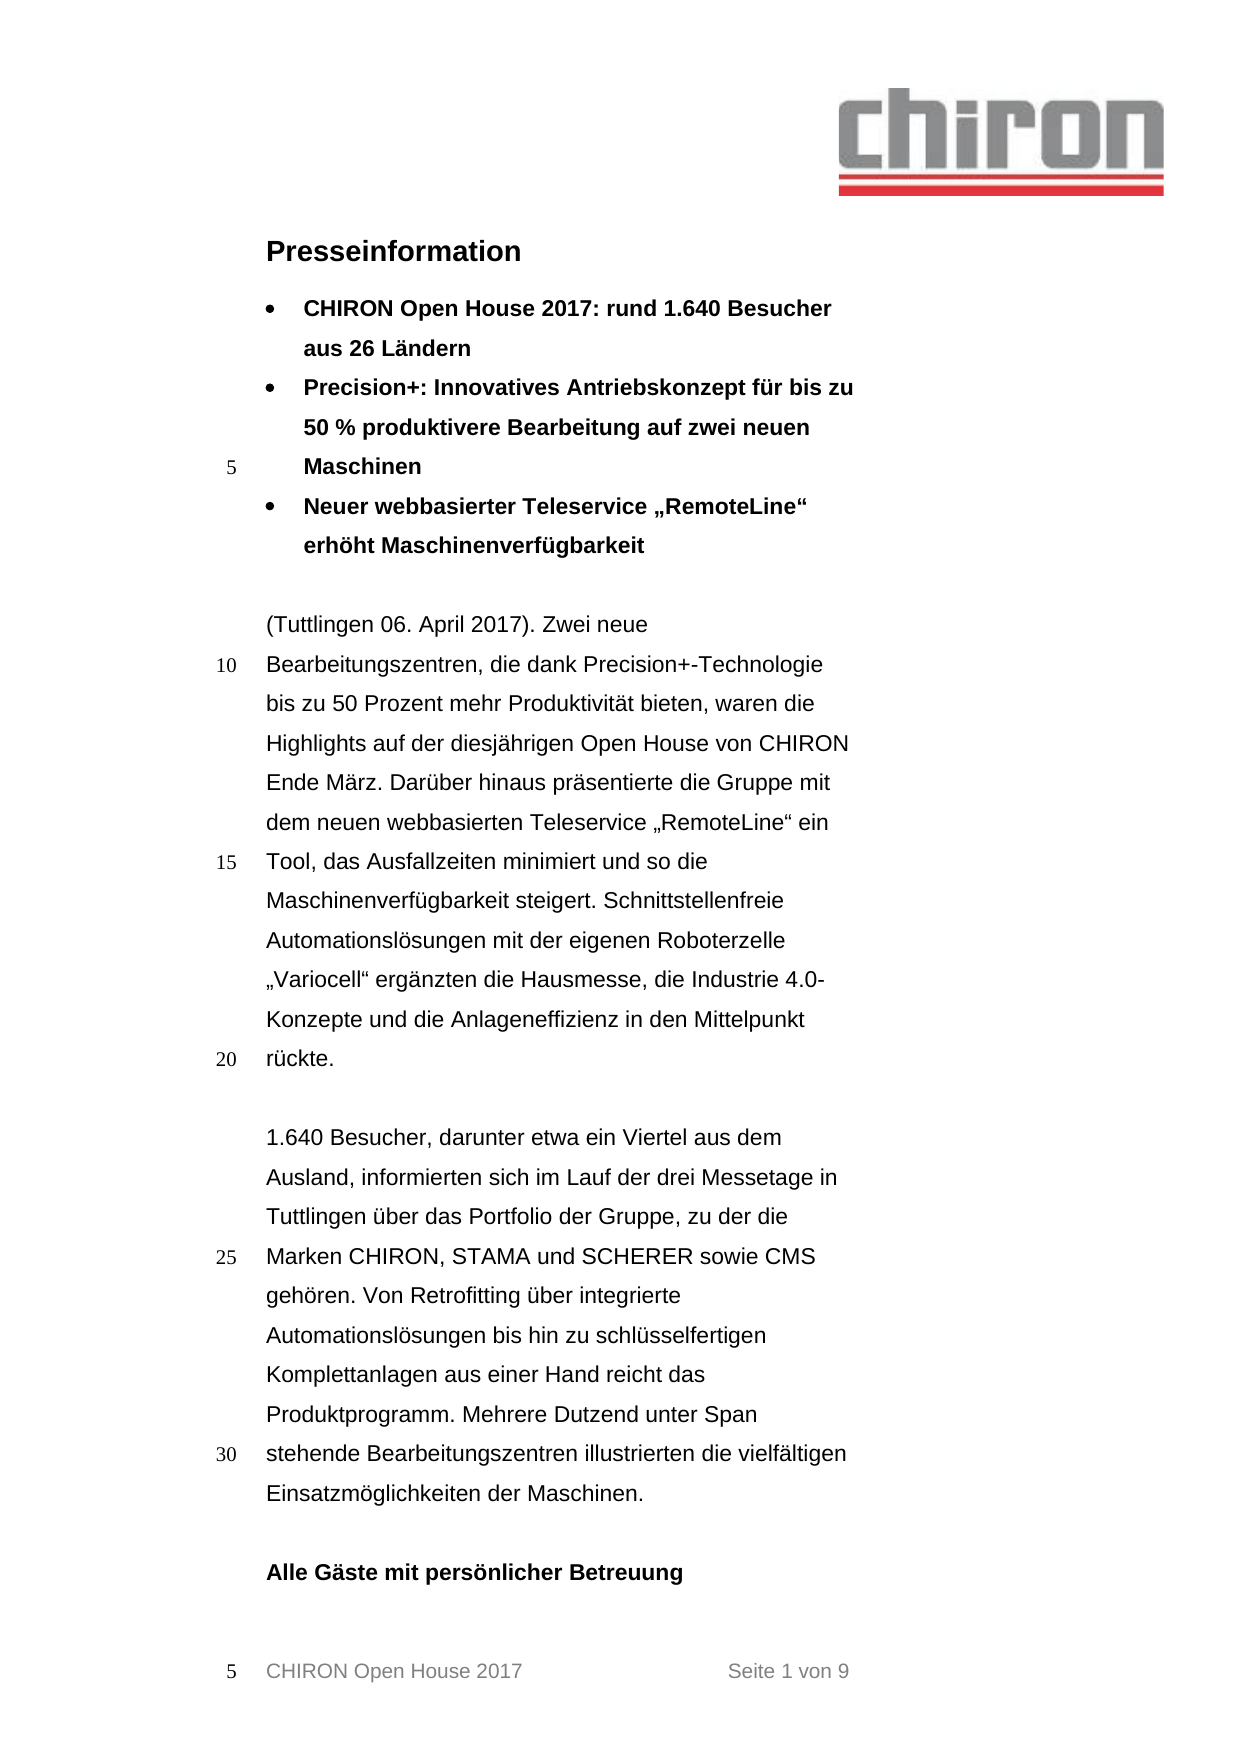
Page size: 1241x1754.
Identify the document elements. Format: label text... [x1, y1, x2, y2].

list Neuer webbasierter Teleservice „RemoteLine“ erhöht Maschinenverfügbarkeit [266, 493, 856, 558]
picture [838, 88, 1164, 196]
list Precision+: Innovatives Antriebskonzept für bis zu 50 % produktivere Bearbeitung auf zwei neuen Maschinen [266, 374, 856, 479]
text (Tuttlingen 06. April 2017). Zwei neue Bearbeitungszentren, die dank Precision+-Technologie bis zu 50 Prozent mehr Produktivität bieten, waren die Highlights auf der diesjährigen Open House von CHIRON Ende März. Darüber hinaus präsentierte die Gruppe mit dem neuen webbasierten Teleservice „RemoteLine“ ein Tool, das Ausfallzeiten minimiert und so die Maschinenverfügbarkeit steigert. Schnittstellenfreie Automationslösungen mit der eigenen Roboterzelle „Variocell“ ergänzten die Hausmesse, die Industrie 4.0-Konzepte und die Anlageneffizienz in den Mittelpunkt rückte. [266, 611, 856, 1072]
list CHIRON Open House 2017: rund 1.640 Besucher aus 26 Ländern [266, 295, 856, 361]
text Alle Gäste mit persönlicher Betreuung [266, 1559, 856, 1585]
text 1.640 Besucher, darunter etwa ein Viertel aus dem Ausland, informierten sich im Lauf der drei Messetage in Tuttlingen über das Portfolio der Gruppe, zu der die Marken CHIRON, STAMA und SCHERER sowie CMS gehören. Von Retrofitting über integrierte Automationslösungen bis hin zu schlüsselfertigen Komplettanlagen aus einer Hand reicht das Produktprogramm. Mehrere Dutzend unter Span stehende Bearbeitungszentren illustrierten die vielfältigen Einsatzmöglichkeiten der Maschinen. [266, 1124, 856, 1506]
